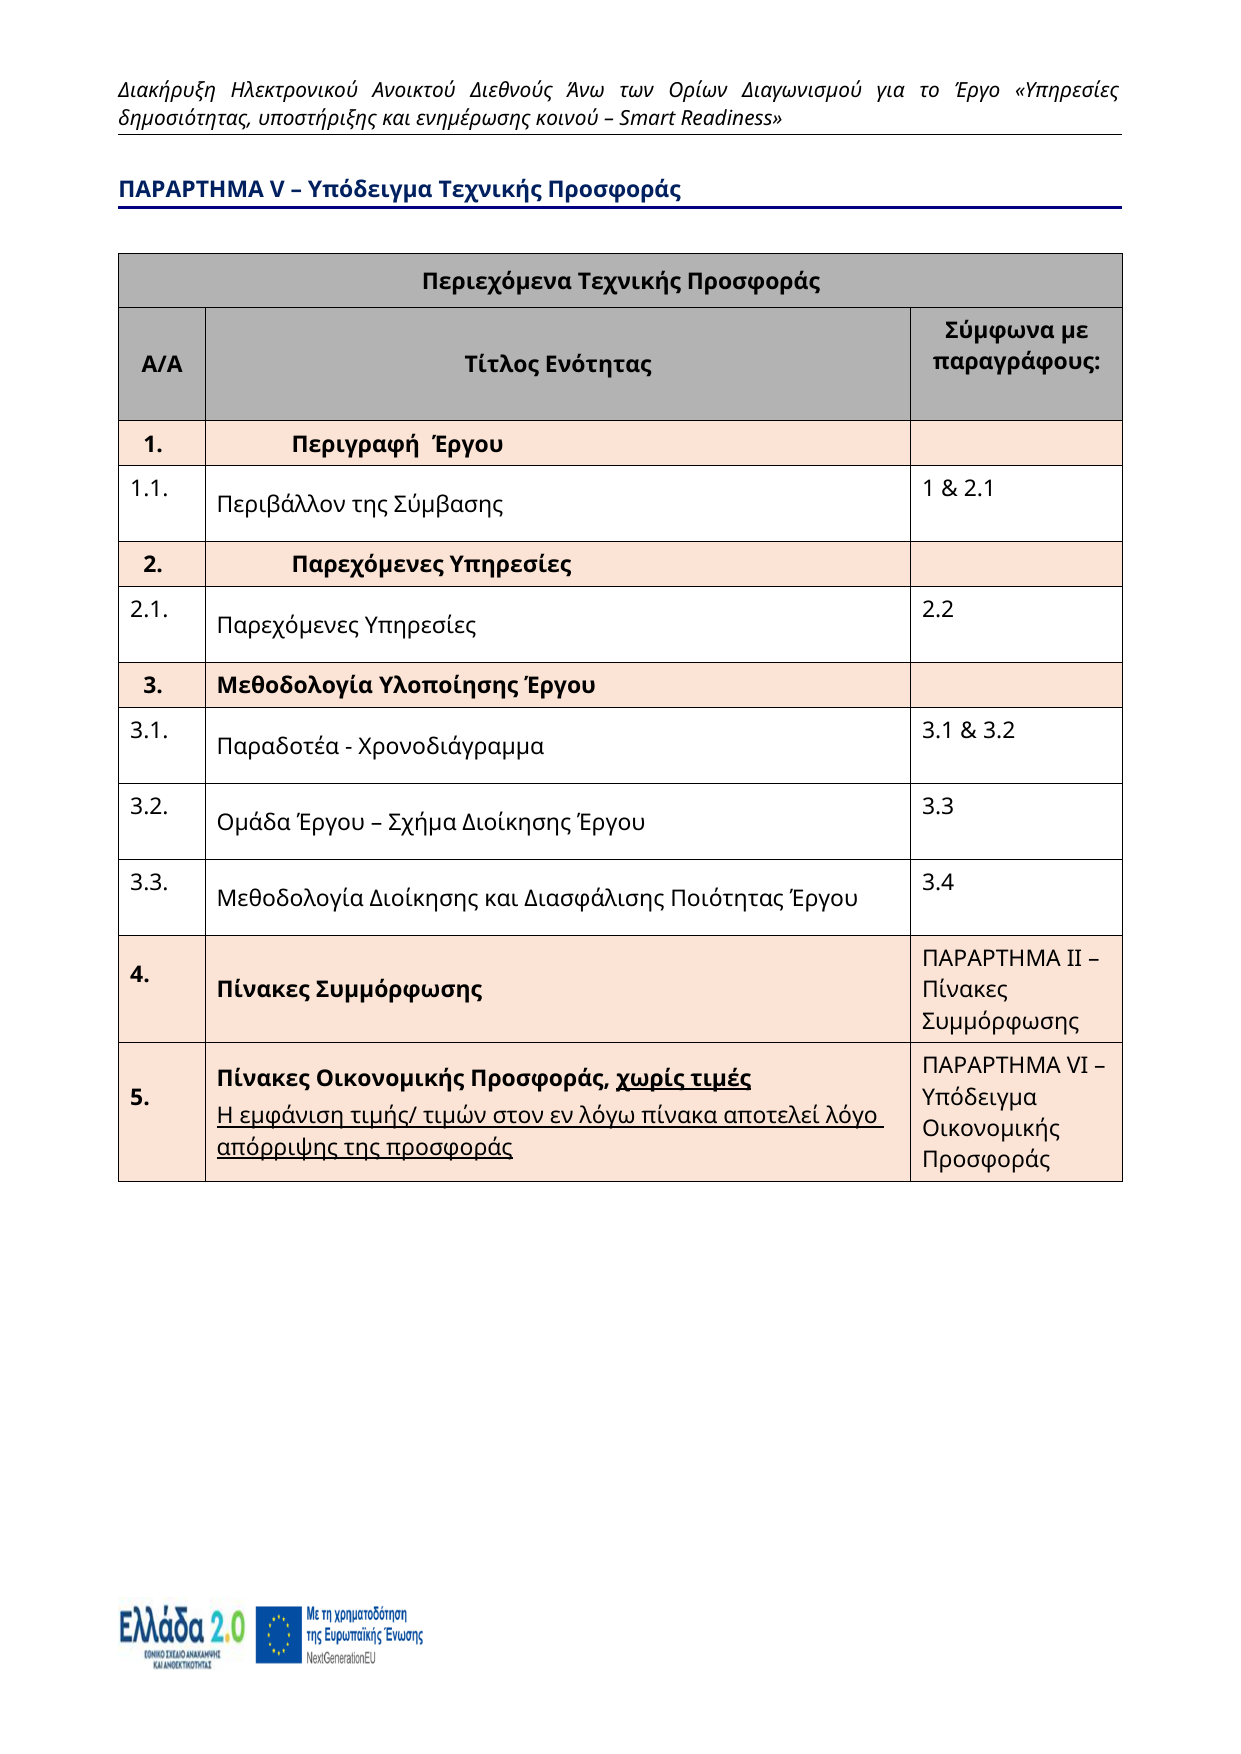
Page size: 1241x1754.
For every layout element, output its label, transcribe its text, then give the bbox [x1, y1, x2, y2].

table_cell [119, 466, 205, 541]
table_cell ΠΑΡΑΡΤΗΜΑ ΙΙ – Πίνακες Συμμόρφωσης [911, 936, 1122, 1042]
table_cell 2.2 [911, 587, 1122, 662]
table_cell 3.1 & 3.2 [911, 708, 1122, 783]
table_cell [911, 421, 1122, 465]
table_cell Σύμφωνα με παραγράφους: [911, 308, 1122, 420]
table_cell Ομάδα Έργου – Σχήμα Διοίκησης Έργου [206, 784, 910, 859]
table_cell [119, 784, 205, 859]
table_cell [119, 1043, 205, 1181]
table_cell 1 & 2.1 [911, 466, 1122, 541]
table_cell 3.4 [911, 860, 1122, 935]
table_cell [119, 708, 205, 783]
subtitle ΠΑΡΑΡΤΗΜΑ V – Υπόδειγμα Τεχνικής Προσφοράς [118, 172, 1122, 206]
table_cell Περιγραφή Έργου [206, 421, 910, 465]
table_cell [911, 663, 1122, 707]
table_cell Παρεχόμενες Υπηρεσίες [206, 542, 910, 586]
table_cell Τίτλος Ενότητας [206, 308, 910, 420]
table_cell Περιβάλλον της Σύμβασης [206, 466, 910, 541]
table_cell Μεθοδολογία Διοίκησης και Διασφάλισης Ποιότητας Έργου [206, 860, 910, 935]
table_cell [911, 542, 1122, 586]
table_cell [119, 663, 205, 707]
table_cell Παρεχόμενες Υπηρεσίες [206, 587, 910, 662]
table_cell [119, 587, 205, 662]
picture [118, 1597, 428, 1670]
table_cell [119, 860, 205, 935]
table_cell [119, 542, 205, 586]
table_cell Παραδοτέα - Χρονοδιάγραμμα [206, 708, 910, 783]
table_cell ΠΑΡΑΡΤΗΜΑ VI – Υπόδειγμα Οικονομικής Προσφοράς [911, 1043, 1122, 1181]
table_cell [119, 936, 205, 1042]
table_cell Α/Α [119, 308, 205, 420]
table_header Περιεχόμενα Τεχνικής Προσφοράς [119, 254, 1122, 307]
table_cell [119, 421, 205, 465]
table_cell Πίνακες Οικονομικής Προσφοράς, χωρίς τιμές Η εμφάνιση τιμής/ τιμών στον εν λόγω πίνακα αποτελεί λόγο απόρριψης της προσφοράς [206, 1043, 910, 1181]
table_cell 3.3 [911, 784, 1122, 859]
table_cell Πίνακες Συμμόρφωσης [206, 936, 910, 1042]
table_cell Μεθοδολογία Υλοποίησης Έργου [206, 663, 910, 707]
